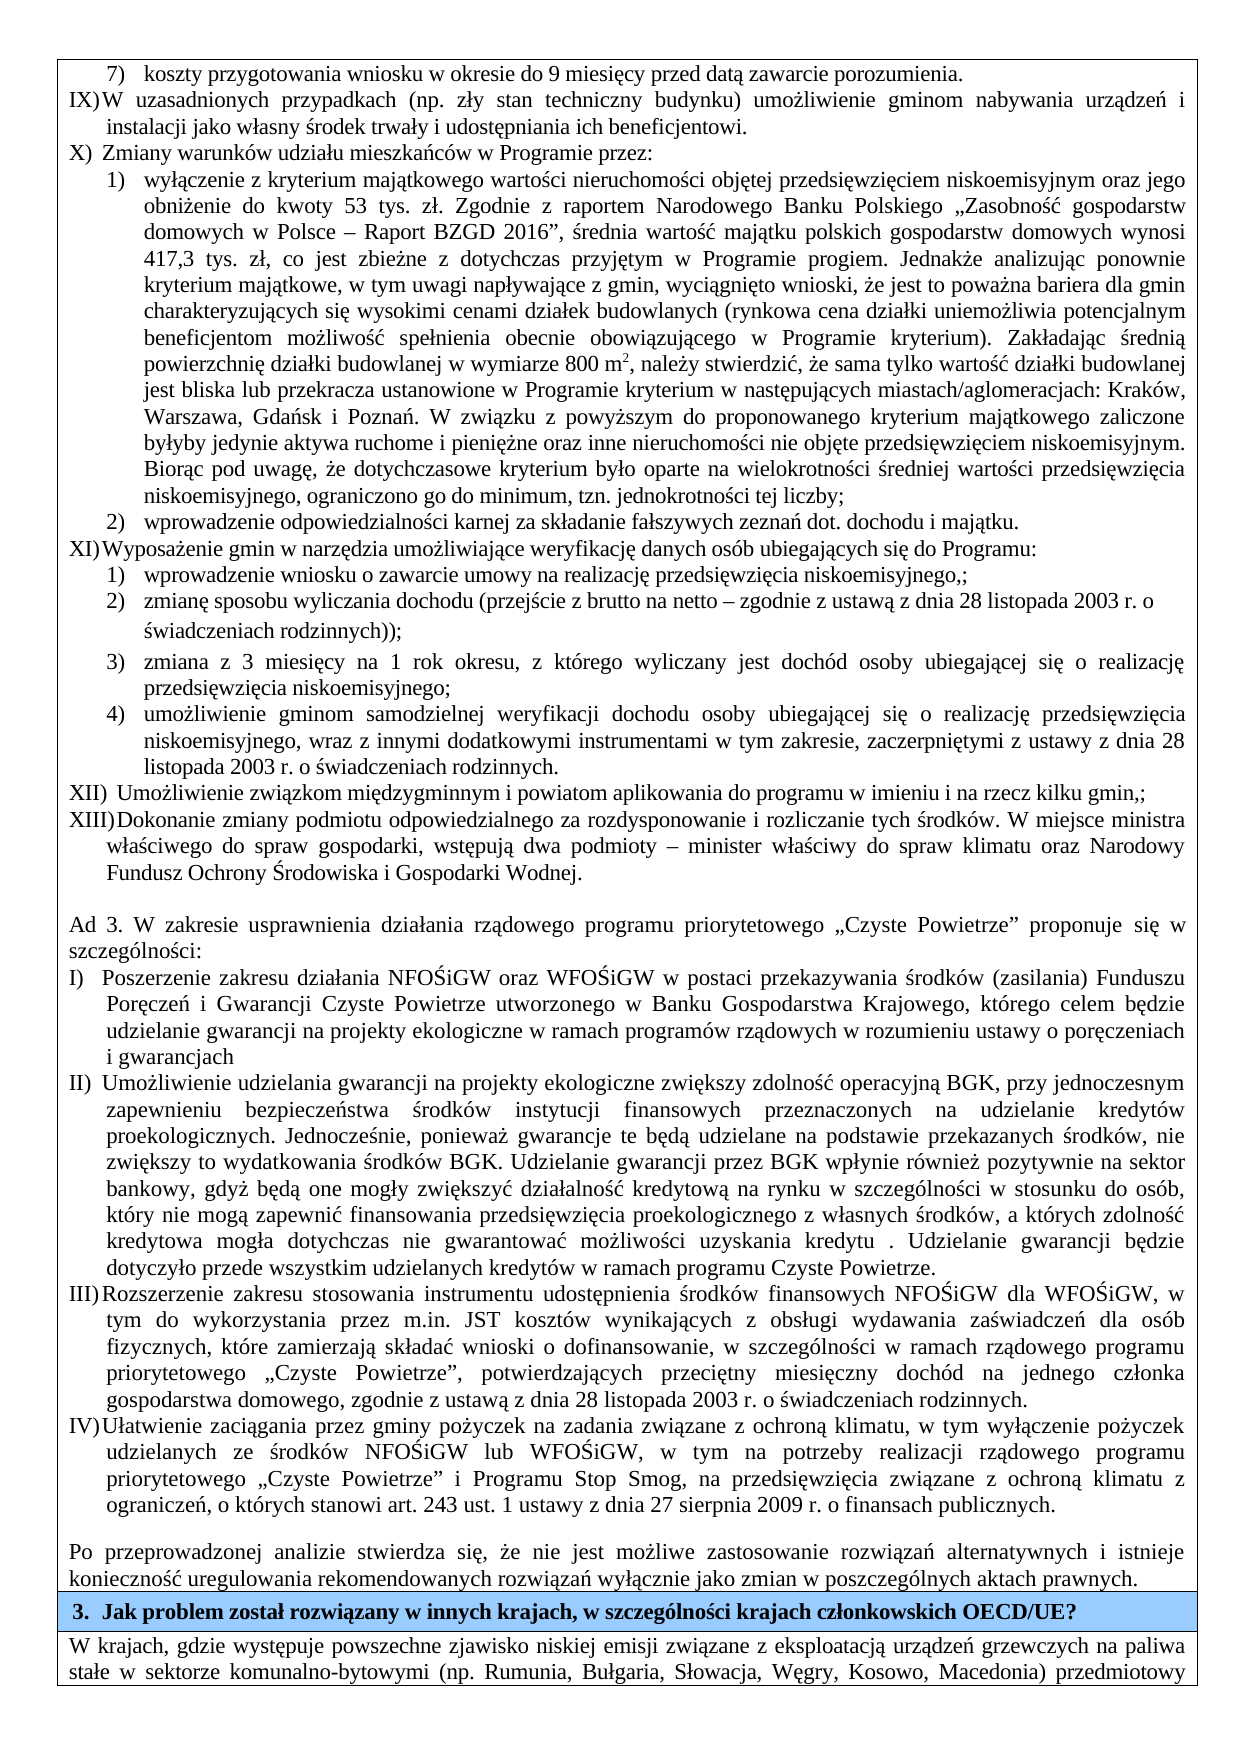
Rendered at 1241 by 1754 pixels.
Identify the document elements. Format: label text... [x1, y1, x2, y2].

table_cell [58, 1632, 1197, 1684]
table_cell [58, 60, 1197, 1591]
table_cell Jak problem został rozwiązany w innych krajach, w szczególności krajach członkowskich OECD/UE? [58, 1592, 1197, 1631]
